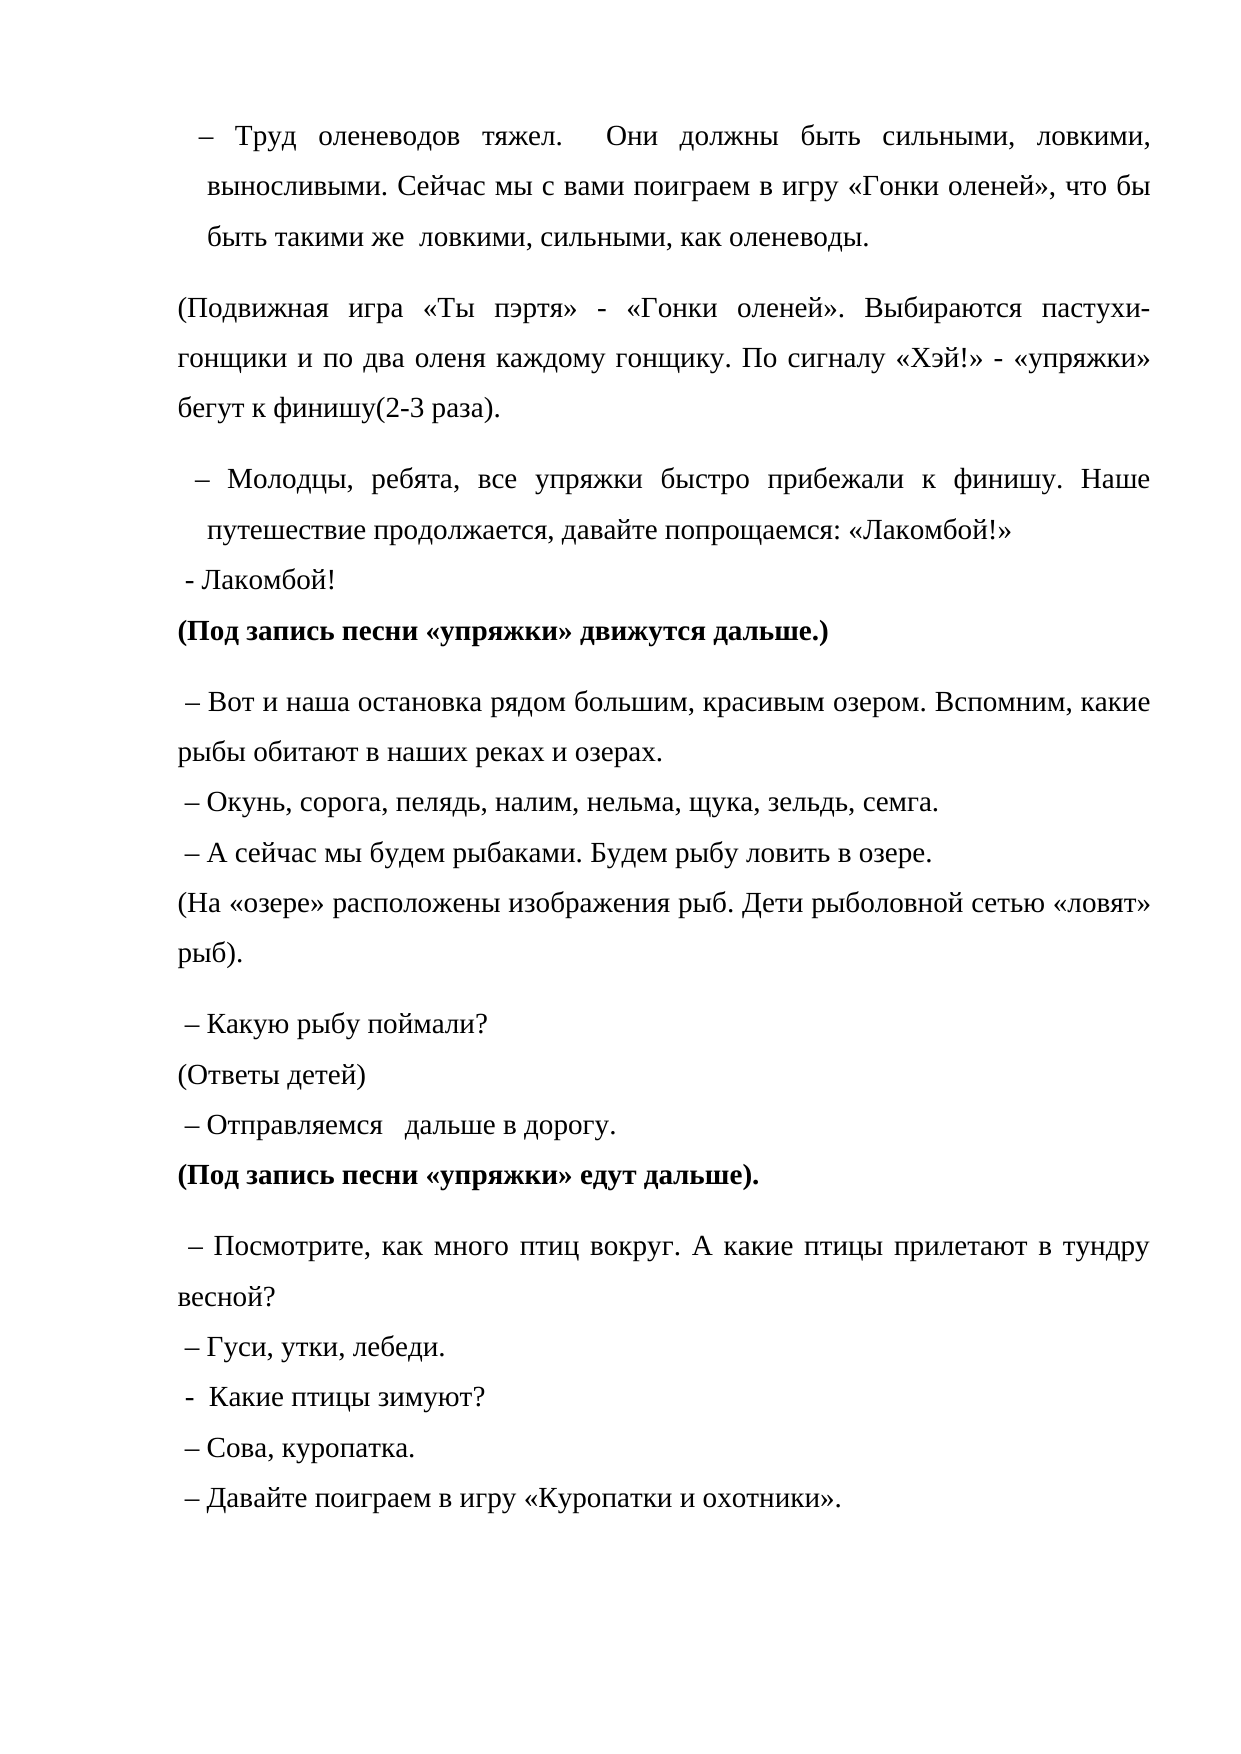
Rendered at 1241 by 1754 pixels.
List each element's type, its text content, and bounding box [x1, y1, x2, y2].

text (Ответы детей) [177, 1057, 1152, 1090]
text – Сова, куропатка. [177, 1430, 1152, 1463]
text - Какие птицы зимуют? [177, 1379, 1152, 1413]
text – Молодцы, ребята, все упряжки быстро прибежали к финишу. Наше путешествие продолжается, давайте попрощаемся: «Лакомбой!» [177, 462, 1152, 546]
text – Вот и наша остановка рядом большим, красивым озером. Вспомним, какие рыбы обитают в наших реках и озерах. [177, 684, 1152, 768]
text – А сейчас мы будем рыбаками. Будем рыбу ловить в озере. [177, 835, 1152, 868]
text (На «озере» расположены изображения рыб. Дети рыболовной сетью «ловят» рыб). [177, 885, 1152, 969]
text – Посмотрите, как много птиц вокруг. А какие птицы прилетают в тундру весной? [177, 1228, 1152, 1312]
text – Какую рыбу поймали? [177, 1006, 1152, 1040]
text - Лакомбой! [177, 562, 1152, 596]
text (Подвижная игра «Ты пэртя» - «Гонки оленей». Выбираются пастухи-гонщики и по два оленя каждому гонщику. По сигналу «Хэй!» - «упряжки» бегут к финишу(2-3 раза). [177, 290, 1152, 424]
text – Отправляемся дальше в дорогу. [177, 1107, 1152, 1141]
text (Под запись песни «упряжки» движутся дальше.) [177, 613, 1152, 646]
text – Давайте поиграем в игру «Куропатки и охотники». [177, 1480, 1152, 1514]
text – Гуси, утки, лебеди. [177, 1329, 1152, 1363]
text – Труд оленеводов тяжел. Они должны быть сильными, ловкими, выносливыми. Сейчас мы с вами поиграем в игру «Гонки оленей», что бы быть такими же ловкими, сильными, как оленеводы. [177, 118, 1152, 252]
text – Окунь, сорога, пелядь, налим, нельма, щука, зельдь, семга. [177, 784, 1152, 818]
text (Под запись песни «упряжки» едут дальше). [177, 1157, 1152, 1191]
